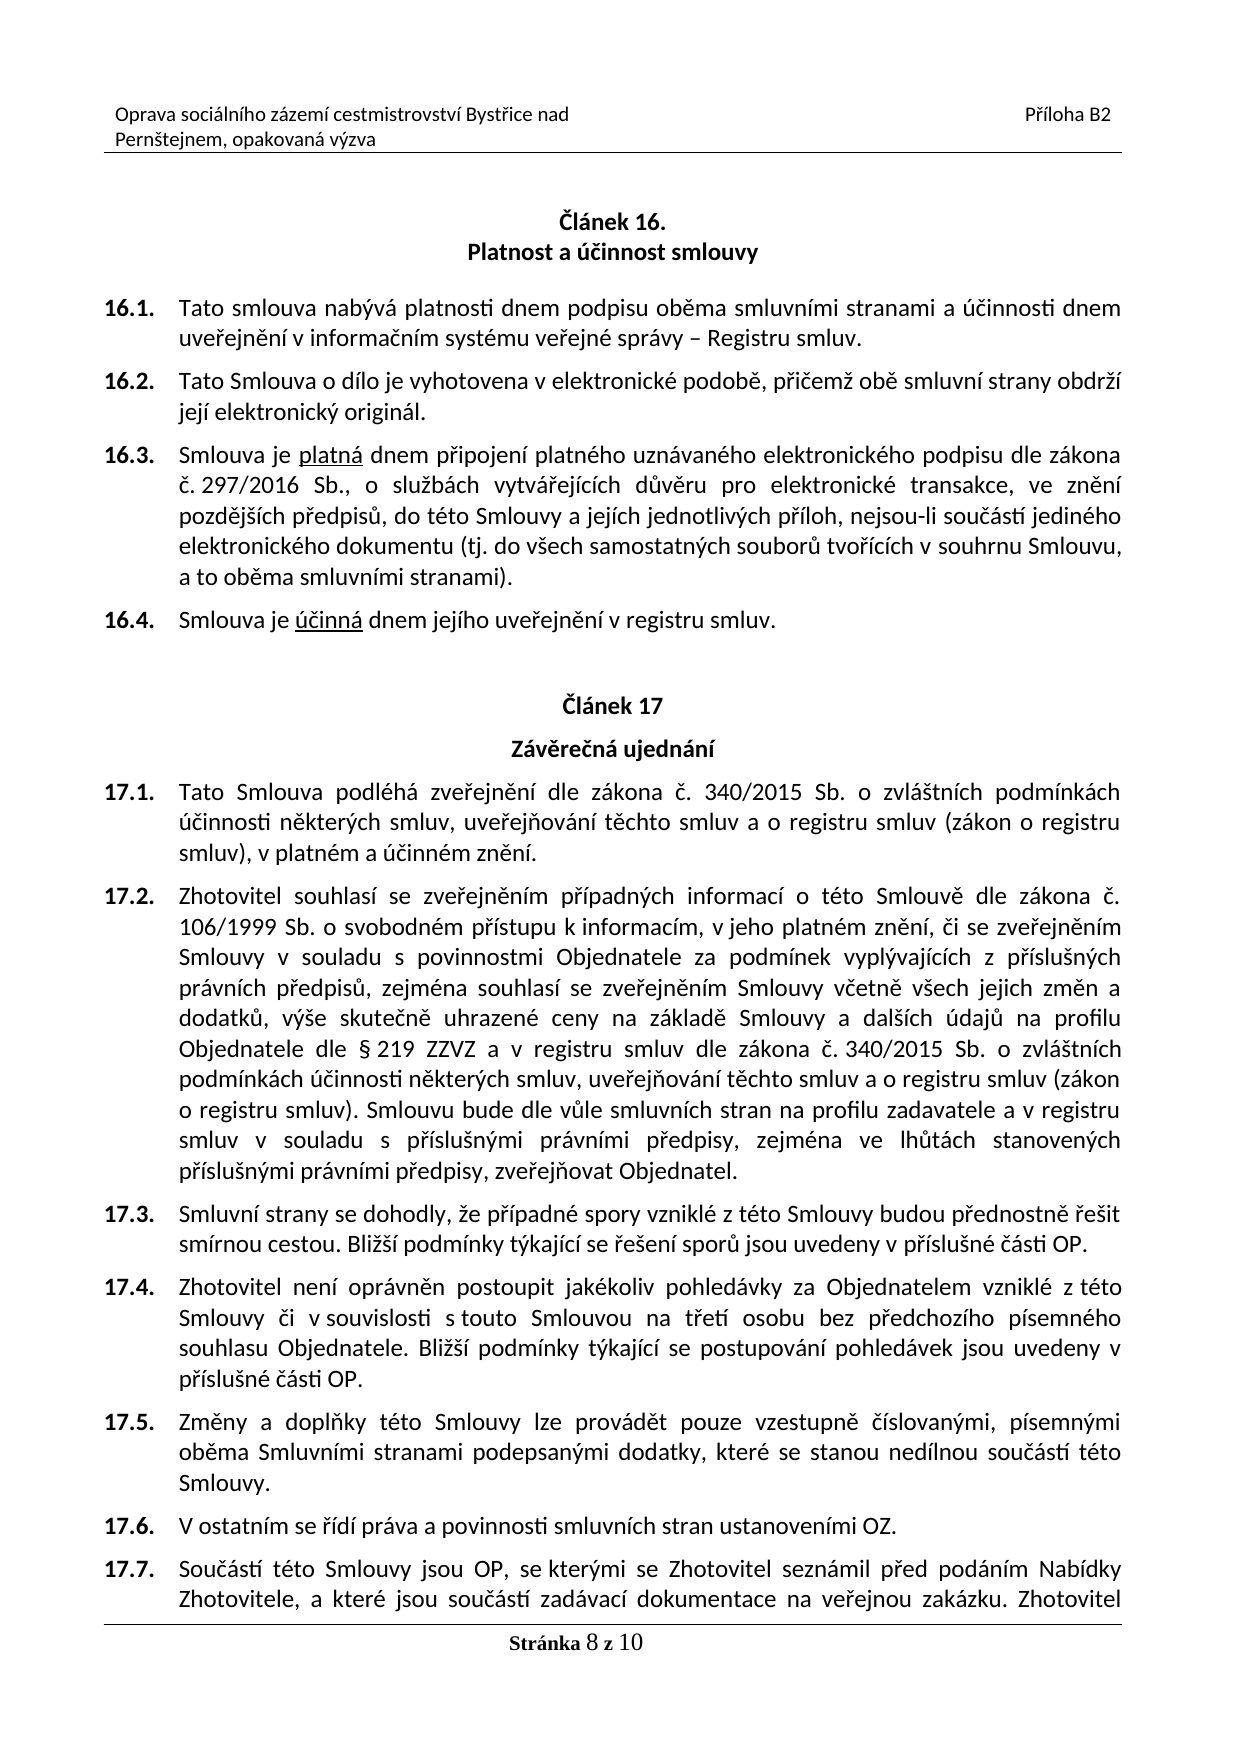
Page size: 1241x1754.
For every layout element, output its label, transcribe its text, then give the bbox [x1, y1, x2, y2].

list Tato smlouva nabývá platnosti dnem podpisu oběma smluvními stranami a účinnosti dnem uveřejnění v informačním systému veřejné správy – Registru smluv. [103, 292, 1122, 353]
text Článek 16. [103, 206, 1122, 236]
list Tato Smlouva podléhá zveřejnění dle zákona č. 340/2015 Sb. o zvláštních podmínkách účinnosti některých smluv, uveřejňování těchto smluv a o registru smluv (zákon o registru smluv), v platném a účinném znění. [103, 776, 1122, 868]
text Závěrečná ujednání [103, 733, 1122, 763]
list Smluvní strany se dohodly, že případné spory vzniklé z této Smlouvy budou přednostně řešit smírnou cestou. Bližší podmínky týkající se řešení sporů jsou uvedeny v příslušné části OP. [103, 1198, 1122, 1259]
list V ostatním se řídí práva a povinnosti smluvních stran ustanoveními OZ. [103, 1510, 1122, 1541]
text Článek 17 [103, 690, 1122, 721]
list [103, 1553, 1122, 1614]
list Smlouva je platná dnem připojení platného uznávaného elektronického podpisu dle zákona č. 297/2016 Sb., o službách vytvářejících důvěru pro elektronické transakce, ve znění pozdějších předpisů, do této Smlouvy a jejích jednotlivých příloh, nejsou-li součástí jediného elektronického dokumentu (tj. do všech samostatných souborů tvořících v souhrnu Smlouvu, a to oběma smluvními stranami). [103, 439, 1122, 591]
list Tato Smlouva o dílo je vyhotovena v elektronické podobě, přičemž obě smluvní strany obdrží její elektronický originál. [103, 365, 1122, 426]
list Zhotovitel není oprávněn postoupit jakékoliv pohledávky za Objednatelem vzniklé z této Smlouvy či v souvislosti s touto Smlouvou na třetí osobu bez předchozího písemného souhlasu Objednatele. Bližší podmínky týkající se postupování pohledávek jsou uvedeny v příslušné části OP. [103, 1271, 1122, 1393]
list Zhotovitel souhlasí se zveřejněním případných informací o této Smlouvě dle zákona č. 106/1999 Sb. o svobodném přístupu k informacím, v jeho platném znění, či se zveřejněním Smlouvy v souladu s povinnostmi Objednatele za podmínek vyplývajících z příslušných právních předpisů, zejména souhlasí se zveřejněním Smlouvy včetně všech jejich změn a dodatků, výše skutečně uhrazené ceny na základě Smlouvy a dalších údajů na profilu Objednatele dle § 219 ZZVZ a v registru smluv dle zákona č. 340/2015 Sb. o zvláštních podmínkách účinnosti některých smluv, uveřejňování těchto smluv a o registru smluv (zákon o registru smluv). Smlouvu bude dle vůle smluvních stran na profilu zadavatele a v registru smluv v souladu s příslušnými právními předpisy, zejména ve lhůtách stanovených příslušnými právními předpisy, zveřejňovat Objednatel. [103, 880, 1122, 1185]
subtitle Platnost a účinnost smlouvy [103, 236, 1122, 267]
list Změny a doplňky této Smlouvy lze provádět pouze vzestupně číslovanými, písemnými oběma Smluvními stranami podepsanými dodatky, které se stanou nedílnou součástí této Smlouvy. [103, 1406, 1122, 1497]
list Smlouva je účinná dnem jejího uveřejnění v registru smluv. [103, 604, 1122, 634]
